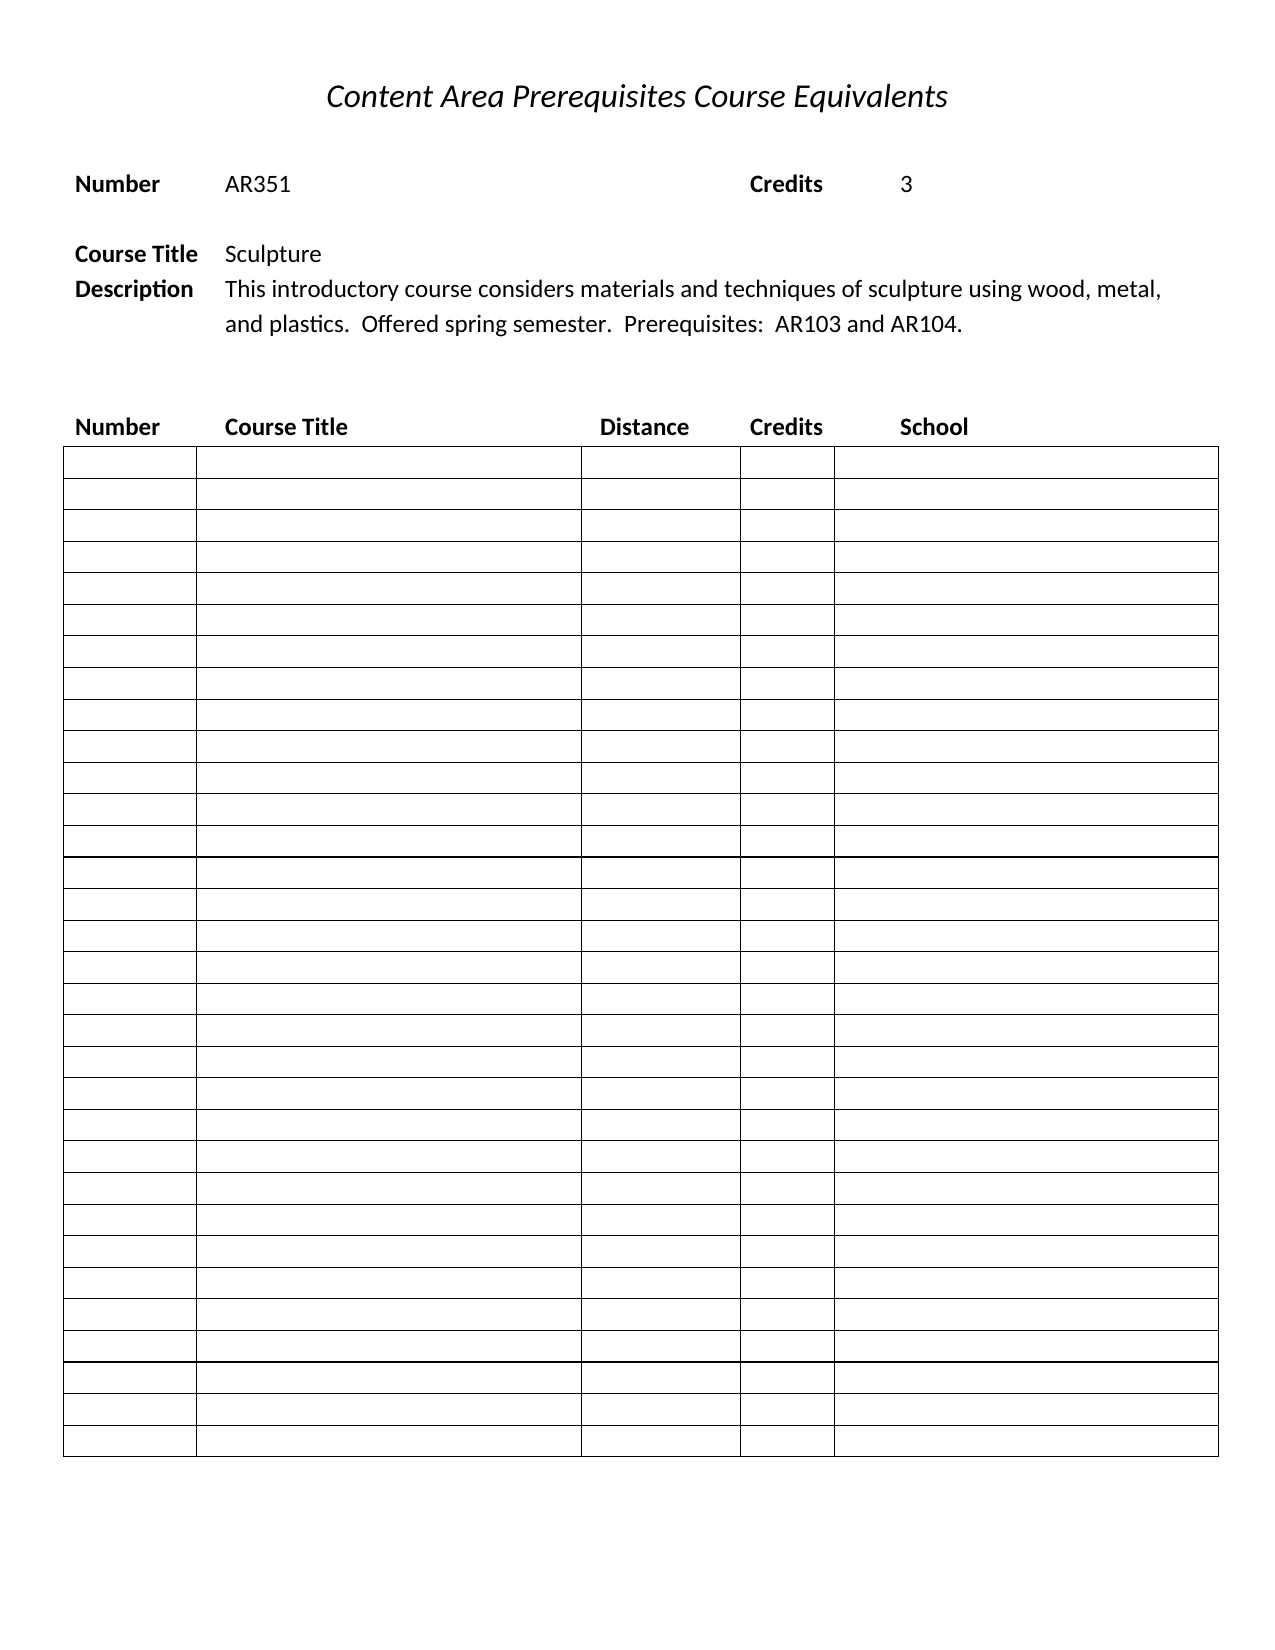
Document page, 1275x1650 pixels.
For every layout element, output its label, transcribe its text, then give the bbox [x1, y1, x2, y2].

table_cell [64, 1268, 196, 1298]
table_cell [64, 573, 196, 604]
table_cell [741, 1363, 834, 1393]
table_cell [64, 858, 196, 888]
table_cell [197, 858, 581, 888]
table_cell [835, 668, 1218, 698]
table_cell [741, 1299, 834, 1330]
text Number Course Title Distance Credits School [75, 411, 1200, 442]
table_cell [64, 1078, 196, 1109]
table_header [741, 447, 834, 478]
table_cell [835, 763, 1218, 793]
table_cell [835, 573, 1218, 604]
table_cell [741, 731, 834, 762]
table_cell [835, 731, 1218, 762]
table_cell [741, 794, 834, 825]
table_cell [741, 1268, 834, 1298]
table_cell [197, 984, 581, 1014]
table_cell [741, 921, 834, 951]
table_cell [741, 858, 834, 888]
table_cell [582, 889, 740, 919]
table_cell [582, 1078, 740, 1109]
table_cell [197, 763, 581, 793]
table_cell [835, 952, 1218, 983]
table_cell [582, 763, 740, 793]
table_cell [64, 1331, 196, 1361]
text Course Title Sculpture [75, 238, 1200, 269]
table_cell [835, 921, 1218, 951]
table_cell [582, 1394, 740, 1424]
table_cell [197, 889, 581, 919]
table_cell [64, 1299, 196, 1330]
table_cell [582, 510, 740, 541]
table_cell [64, 479, 196, 509]
table_cell [835, 1110, 1218, 1140]
table_cell [64, 826, 196, 856]
table_header [835, 447, 1218, 478]
table_cell [582, 1363, 740, 1393]
table_cell [835, 1205, 1218, 1235]
table_cell [582, 794, 740, 825]
table_cell [582, 826, 740, 856]
table_cell [741, 636, 834, 667]
table_cell [741, 826, 834, 856]
table_cell [197, 1141, 581, 1172]
table_cell [197, 700, 581, 730]
table_cell [741, 1331, 834, 1361]
table_cell [197, 510, 581, 541]
table_cell [835, 479, 1218, 509]
table_cell [741, 668, 834, 698]
table_cell [64, 510, 196, 541]
table_cell [835, 636, 1218, 667]
table_header [582, 447, 740, 478]
table_cell [741, 889, 834, 919]
table_cell [835, 542, 1218, 572]
table_cell [835, 1331, 1218, 1361]
table_cell [582, 700, 740, 730]
table_cell [741, 1173, 834, 1203]
table_cell [835, 826, 1218, 856]
table_cell [582, 1173, 740, 1203]
table_cell [582, 1268, 740, 1298]
table_cell [582, 1047, 740, 1077]
table_cell [197, 1331, 581, 1361]
table_cell [582, 1426, 740, 1456]
table_cell [835, 889, 1218, 919]
table_cell [64, 1236, 196, 1267]
table_cell [197, 605, 581, 635]
table_cell [835, 1047, 1218, 1077]
table_cell [835, 1173, 1218, 1203]
table_cell [64, 889, 196, 919]
table_cell [582, 605, 740, 635]
table_cell [582, 573, 740, 604]
table_cell [582, 479, 740, 509]
table_header [197, 447, 581, 478]
table_cell [197, 1110, 581, 1140]
table_cell [197, 1394, 581, 1424]
table_cell [64, 1394, 196, 1424]
table_cell [64, 700, 196, 730]
table_cell [835, 1236, 1218, 1267]
table_cell [741, 479, 834, 509]
table_cell [835, 1015, 1218, 1046]
table_cell [741, 510, 834, 541]
table_cell [197, 952, 581, 983]
table_cell [835, 858, 1218, 888]
table_cell [582, 1015, 740, 1046]
table_cell [741, 542, 834, 572]
table_cell [64, 1205, 196, 1235]
table_cell [582, 542, 740, 572]
table_cell [64, 1363, 196, 1393]
table_cell [64, 921, 196, 951]
table_cell [582, 1205, 740, 1235]
table_header [64, 447, 196, 478]
table_cell [741, 1394, 834, 1424]
table_cell [197, 794, 581, 825]
table_cell [835, 1078, 1218, 1109]
table_cell [582, 731, 740, 762]
table_cell [741, 1426, 834, 1456]
table_cell [64, 1047, 196, 1077]
table_cell [741, 763, 834, 793]
table_cell [197, 1078, 581, 1109]
table_cell [582, 984, 740, 1014]
table_cell [582, 1331, 740, 1361]
table_cell [64, 1110, 196, 1140]
table_cell [741, 605, 834, 635]
table_cell [835, 1268, 1218, 1298]
table_cell [197, 1236, 581, 1267]
table_cell [197, 1426, 581, 1456]
table_cell [741, 1015, 834, 1046]
table_cell [835, 1363, 1218, 1393]
table_cell [64, 794, 196, 825]
table_cell [64, 952, 196, 983]
table_cell [64, 731, 196, 762]
table_cell [582, 668, 740, 698]
table_cell [197, 636, 581, 667]
text Content Area Prerequisites Course Equivalents [75, 75, 1200, 116]
table_cell [835, 1141, 1218, 1172]
table_cell [741, 984, 834, 1014]
table_cell [835, 984, 1218, 1014]
table_cell [197, 1268, 581, 1298]
table_cell [582, 1110, 740, 1140]
table_cell [197, 1173, 581, 1203]
table_cell [64, 1015, 196, 1046]
table_cell [197, 826, 581, 856]
table_cell [835, 605, 1218, 635]
table_cell [64, 668, 196, 698]
table_cell [835, 1299, 1218, 1330]
table_cell [64, 1173, 196, 1203]
table_cell [64, 1426, 196, 1456]
table_cell [741, 1141, 834, 1172]
table_cell [64, 1141, 196, 1172]
table_cell [64, 605, 196, 635]
table_cell [582, 952, 740, 983]
table_cell [197, 668, 581, 698]
table_cell [197, 731, 581, 762]
table_cell [197, 479, 581, 509]
table_cell [582, 1141, 740, 1172]
table_cell [835, 700, 1218, 730]
table_cell [741, 1236, 834, 1267]
table_cell [197, 1205, 581, 1235]
table_cell [64, 763, 196, 793]
text Number AR351 Credits 3 [75, 168, 1200, 199]
text Description This introductory course considers materials and techniques of sculpture using wood, metal, and plastics. Offered spring semester. Prerequisites: AR103 and AR104. [75, 273, 1200, 339]
table_cell [197, 1299, 581, 1330]
table_cell [741, 1205, 834, 1235]
table_cell [64, 984, 196, 1014]
table_cell [741, 1110, 834, 1140]
table_cell [197, 921, 581, 951]
table_cell [741, 700, 834, 730]
table_cell [741, 1078, 834, 1109]
table_cell [835, 1426, 1218, 1456]
table_cell [582, 636, 740, 667]
table_cell [582, 858, 740, 888]
table_cell [64, 542, 196, 572]
table_cell [197, 573, 581, 604]
table_cell [197, 542, 581, 572]
table_cell [582, 921, 740, 951]
table_cell [197, 1363, 581, 1393]
table_cell [835, 794, 1218, 825]
table_cell [835, 1394, 1218, 1424]
table_cell [741, 952, 834, 983]
table_cell [197, 1047, 581, 1077]
table_cell [197, 1015, 581, 1046]
table_cell [582, 1299, 740, 1330]
table_cell [741, 573, 834, 604]
table_cell [64, 636, 196, 667]
table_cell [741, 1047, 834, 1077]
table_cell [835, 510, 1218, 541]
table_cell [582, 1236, 740, 1267]
